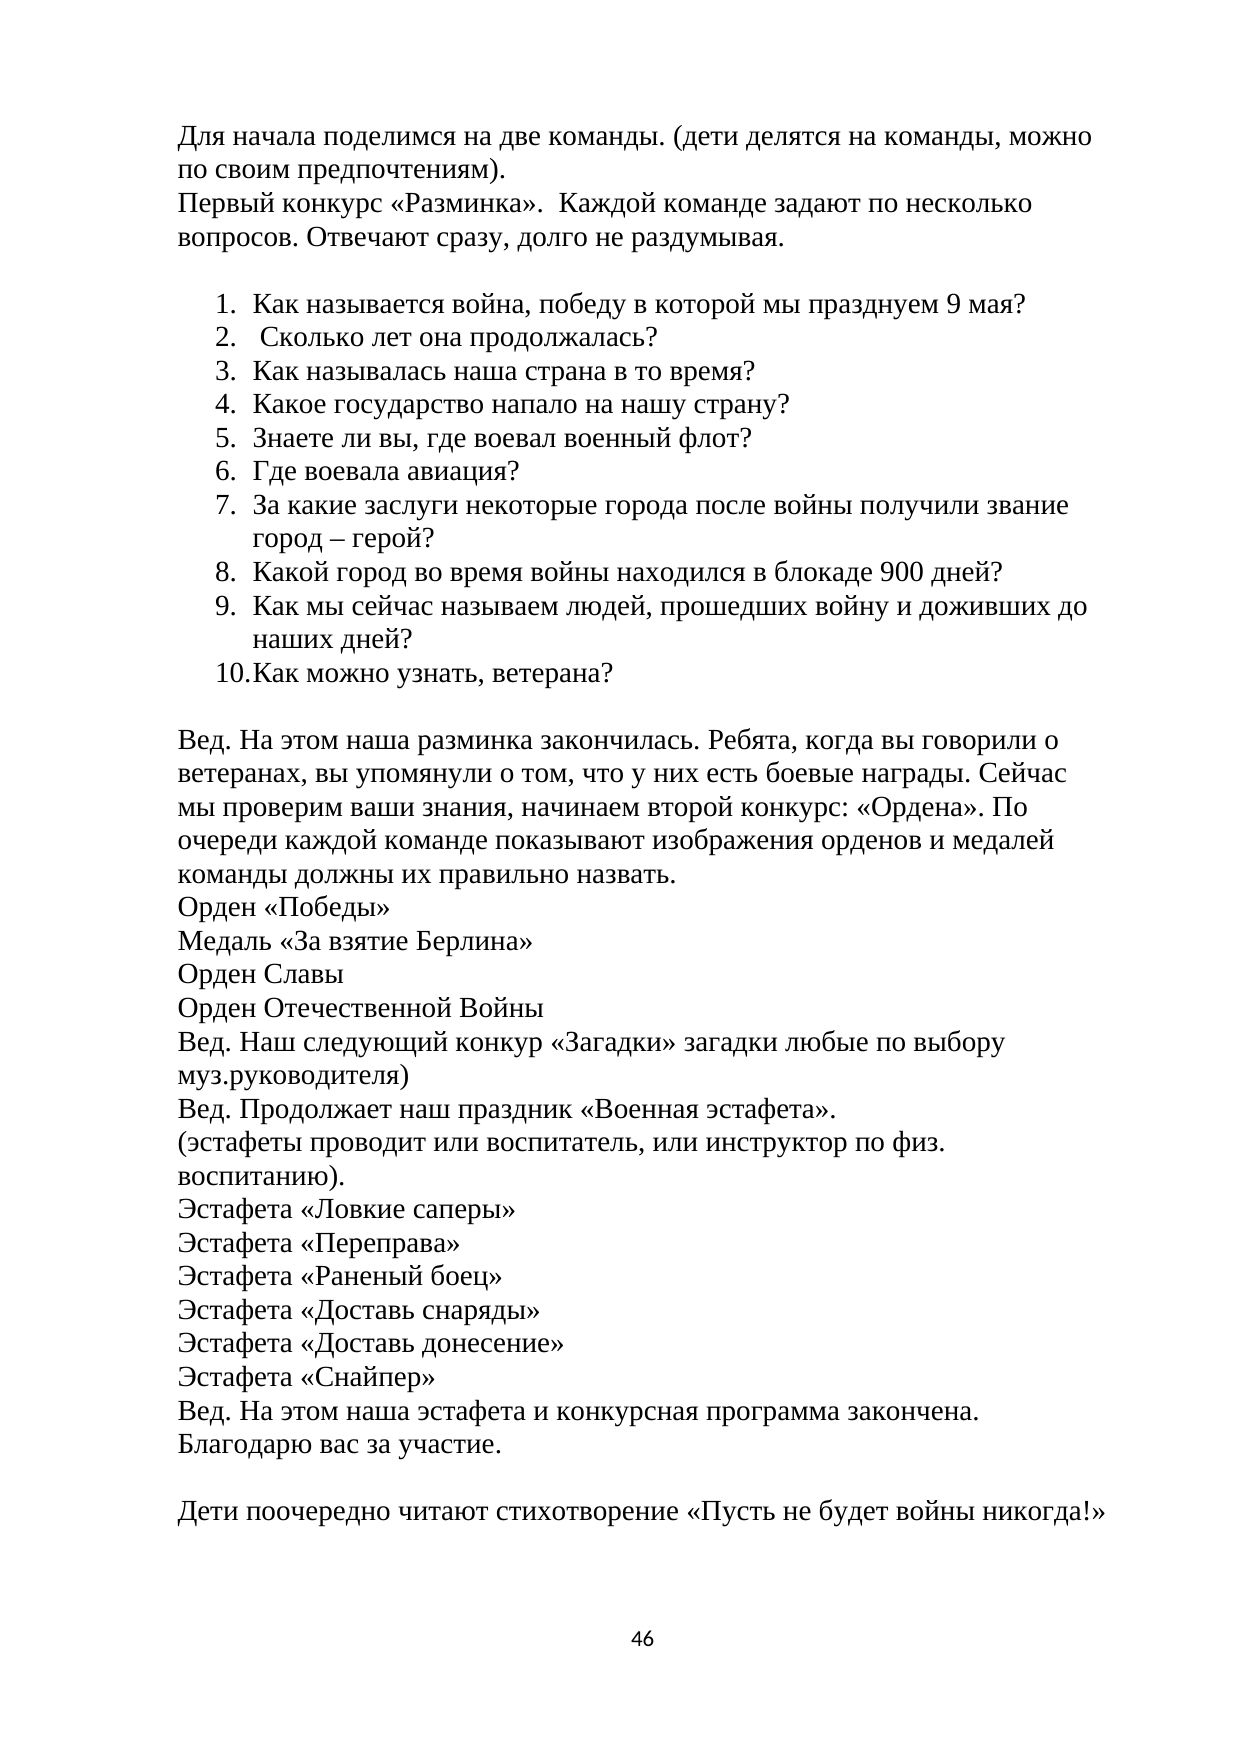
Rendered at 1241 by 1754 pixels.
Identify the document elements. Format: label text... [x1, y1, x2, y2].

text Вед. Наш следующий конкур «Загадки» загадки любые по выбору муз.руководителя) [177, 1024, 1107, 1091]
list Какой город во время войны находился в блокаде 900 дней? [215, 554, 1107, 588]
list Знаете ли вы, где воевал военный флот? [215, 420, 1107, 453]
text Эстафета «Раненый боец» [177, 1258, 1107, 1292]
text Медаль «За взятие Берлина» [177, 923, 1107, 957]
text Эстафета «Переправа» [177, 1225, 1107, 1258]
text Эстафета «Доставь снаряды» [177, 1292, 1107, 1326]
list За какие заслуги некоторые города после войны получили звание город – герой? [215, 487, 1107, 554]
text Вед. На этом наша эстафета и конкурсная программа закончена. Благодарю вас за участие. [177, 1393, 1107, 1460]
list Как можно узнать, ветерана? [215, 655, 1107, 688]
list Как называлась наша страна в то время? [215, 353, 1107, 386]
text Эстафета «Снайпер» [177, 1359, 1107, 1393]
text Вед. Продолжает наш праздник «Военная эстафета». [177, 1091, 1107, 1124]
list Где воевала авиация? [215, 453, 1107, 487]
list Сколько лет она продолжалась? [215, 319, 1107, 353]
text Эстафета «Доставь донесение» [177, 1326, 1107, 1359]
list Как мы сейчас называем людей, прошедших войну и доживших до наших дней? [215, 588, 1107, 655]
text Вед. На этом наша разминка закончилась. Ребята, когда вы говорили о ветеранах, вы упомянули о том, что у них есть боевые награды. Сейчас мы проверим ваши знания, начинаем второй конкурс: «Ордена». По очереди каждой команде показывают изображения орденов и медалей команды должны их правильно назвать. [177, 722, 1107, 889]
text Первый конкурс «Разминка». Каждой команде задают по несколько вопросов. Отвечают сразу, долго не раздумывая. [177, 185, 1107, 252]
text Дети поочередно читают стихотворение «Пусть не будет войны никогда!» [177, 1493, 1107, 1527]
text (эстафеты проводит или воспитатель, или инструктор по физ. воспитанию). [177, 1124, 1107, 1191]
list Как называется война, победу в которой мы празднуем 9 мая? [215, 286, 1107, 319]
text Орден Отечественной Войны [177, 990, 1107, 1024]
text Орден «Победы» [177, 889, 1107, 923]
text Орден Славы [177, 957, 1107, 990]
text Эстафета «Ловкие саперы» [177, 1191, 1107, 1225]
list Какое государство напало на нашу страну? [215, 386, 1107, 420]
text Для начала поделимся на две команды. (дети делятся на команды, можно по своим предпочтениям). [177, 118, 1107, 185]
